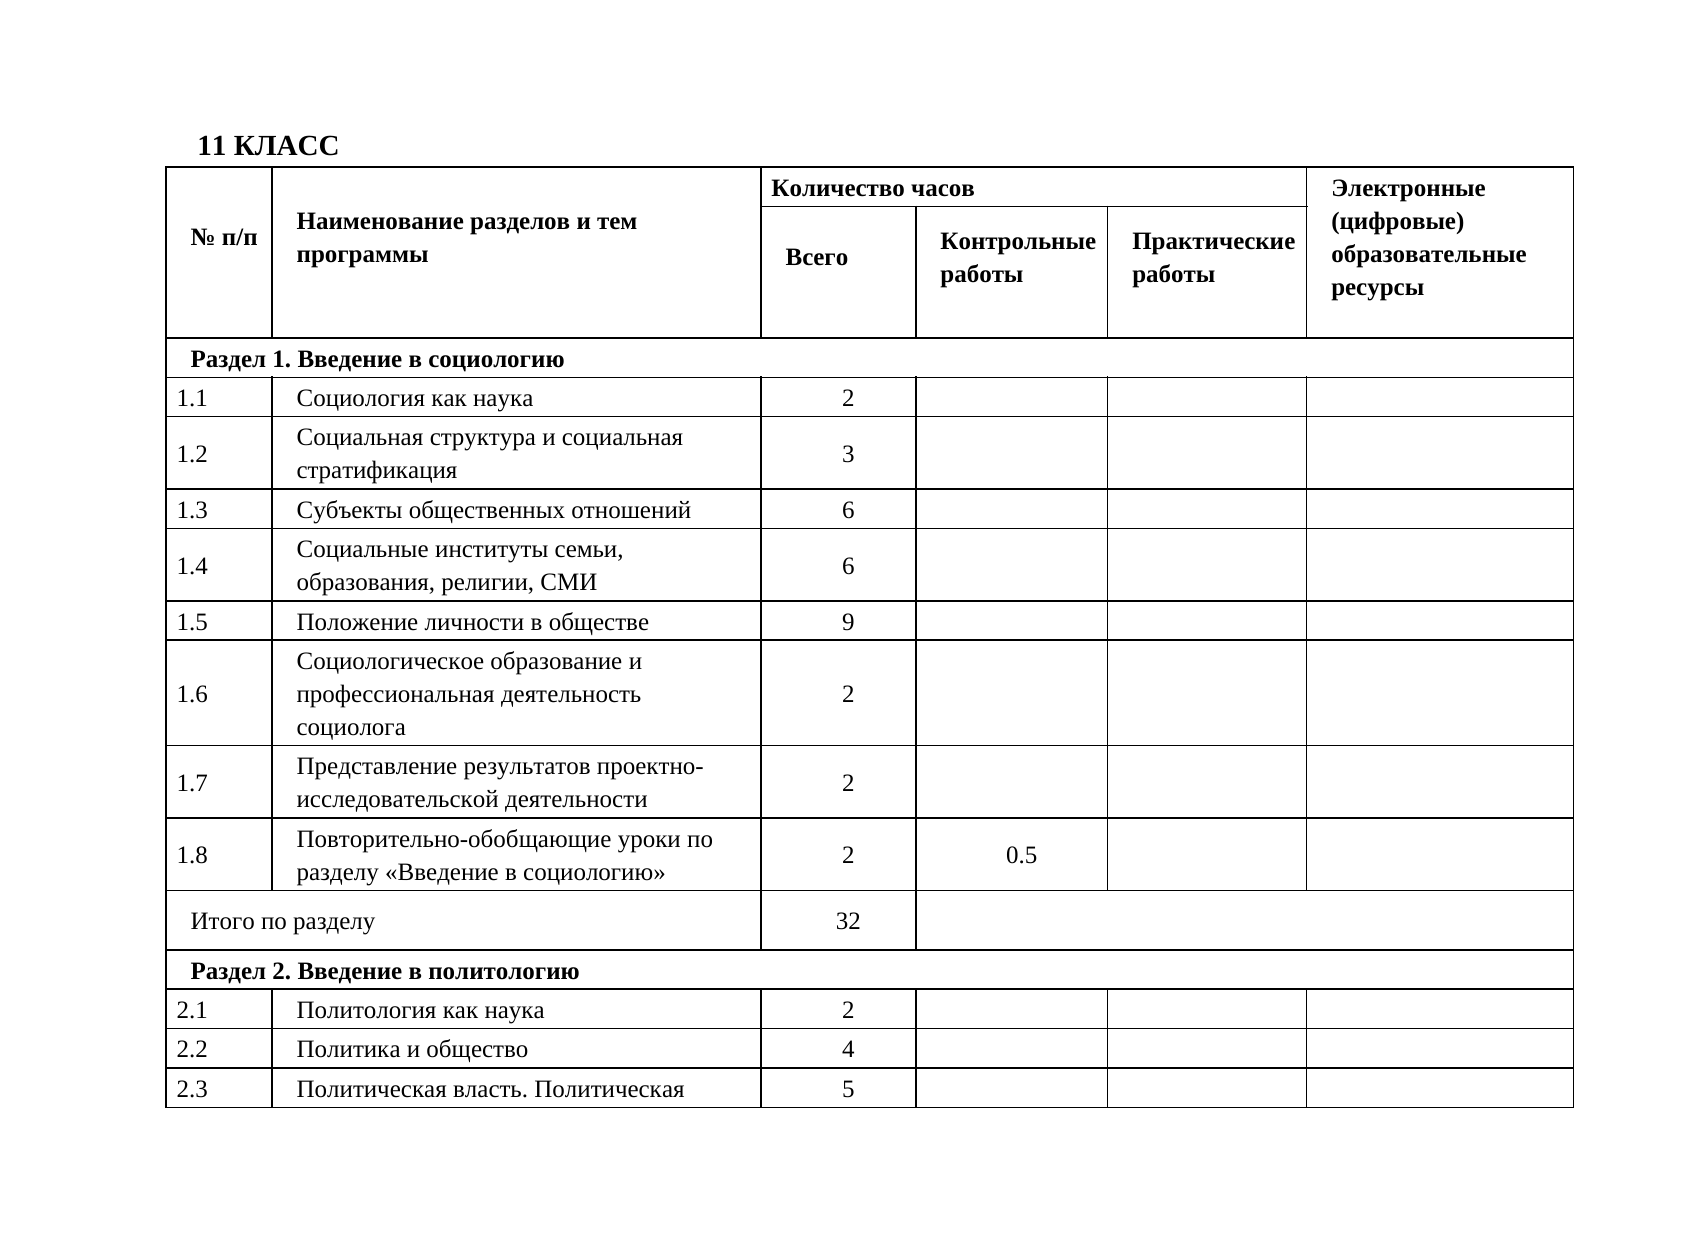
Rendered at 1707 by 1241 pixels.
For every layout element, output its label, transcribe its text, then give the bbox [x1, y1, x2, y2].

table_cell [1108, 417, 1306, 488]
table_cell Политология как наука [273, 990, 760, 1028]
table_header Наименование разделов и тем программы [273, 168, 760, 337]
table_cell 1.1 [167, 378, 271, 416]
table_cell [917, 1029, 1107, 1067]
table_cell [1307, 529, 1573, 600]
table_cell [1307, 490, 1573, 527]
table_cell Социологическое образование и профессиональная деятельность социолога [273, 641, 760, 745]
table_header Электронные (цифровые) образовательные ресурсы [1307, 168, 1573, 337]
table_cell 2 [762, 641, 915, 745]
table_cell [1307, 1069, 1573, 1106]
table_cell 1.3 [167, 490, 271, 527]
table_cell [1307, 641, 1573, 745]
table_cell [1307, 417, 1573, 488]
table_cell 9 [762, 602, 915, 639]
table_cell Субъекты общественных отношений [273, 490, 760, 527]
table_cell 2.1 [167, 990, 271, 1028]
table_cell Раздел 1. Введение в социологию [167, 339, 1573, 376]
table_cell Положение личности в обществе [273, 602, 760, 639]
table_cell Раздел 2. Введение в политологию [167, 951, 1573, 988]
table_cell Социология как наука [273, 378, 760, 416]
table_cell 1.4 [167, 529, 271, 600]
table_cell Представление результатов проектно- исследовательской деятельности [273, 746, 760, 817]
table_cell 1.5 [167, 602, 271, 639]
table_cell 32 [762, 891, 915, 949]
table_cell [917, 990, 1107, 1028]
table_cell 2 [762, 819, 915, 889]
table_cell [1108, 641, 1306, 745]
table_cell [1108, 1029, 1306, 1067]
table_cell 1.6 [167, 641, 271, 745]
table_cell 4 [762, 1029, 915, 1067]
table_cell 6 [762, 529, 915, 600]
table_cell [1307, 746, 1573, 817]
table_cell Социальная структура и социальная стратификация [273, 417, 760, 488]
table_cell [1108, 746, 1306, 817]
table_cell [917, 746, 1107, 817]
table_cell [1108, 819, 1306, 889]
table_cell [1108, 529, 1306, 600]
table_cell [1307, 990, 1573, 1028]
table_cell 2 [762, 746, 915, 817]
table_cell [273, 1069, 760, 1106]
table_cell 3 [762, 417, 915, 488]
table_cell [1307, 819, 1573, 889]
table_cell 5 [762, 1069, 915, 1106]
table_cell [917, 602, 1107, 639]
table_cell 1.7 [167, 746, 271, 817]
table_cell [1108, 602, 1306, 639]
table_cell [917, 641, 1107, 745]
table_cell 2 [762, 990, 915, 1028]
table_cell [1307, 602, 1573, 639]
table_cell 2.3 [167, 1069, 271, 1106]
table_cell [1108, 490, 1306, 527]
table_cell 2.2 [167, 1029, 271, 1067]
table_cell [1108, 378, 1306, 416]
table_cell Политика и общество [273, 1029, 760, 1067]
table_cell Итого по разделу [167, 891, 760, 949]
table_cell 0.5 [917, 819, 1107, 889]
table_cell [917, 378, 1107, 416]
table_cell [1108, 1069, 1306, 1106]
table_cell Контрольные работы [917, 207, 1107, 337]
table_cell [917, 891, 1573, 949]
table_cell 1.8 [167, 819, 271, 889]
table_cell Повторительно-обобщающие уроки по разделу «Введение в социологию» [273, 819, 760, 889]
table_header Количество часов [762, 168, 1306, 206]
table_cell [1108, 990, 1306, 1028]
table_cell [917, 529, 1107, 600]
table_header № п/п [167, 168, 271, 337]
table_cell Всего [762, 207, 915, 337]
table_cell Социальные институты семьи, образования, религии, СМИ [273, 529, 760, 600]
table_cell 1.2 [167, 417, 271, 488]
table_cell 6 [762, 490, 915, 527]
text 11 КЛАСС [190, 128, 1618, 161]
table_cell [917, 1069, 1107, 1106]
table_cell Практические работы [1108, 207, 1306, 337]
table_cell [917, 490, 1107, 527]
table_cell [917, 417, 1107, 488]
table_cell [1307, 1029, 1573, 1067]
table_cell 2 [762, 378, 915, 416]
table_cell [1307, 378, 1573, 416]
